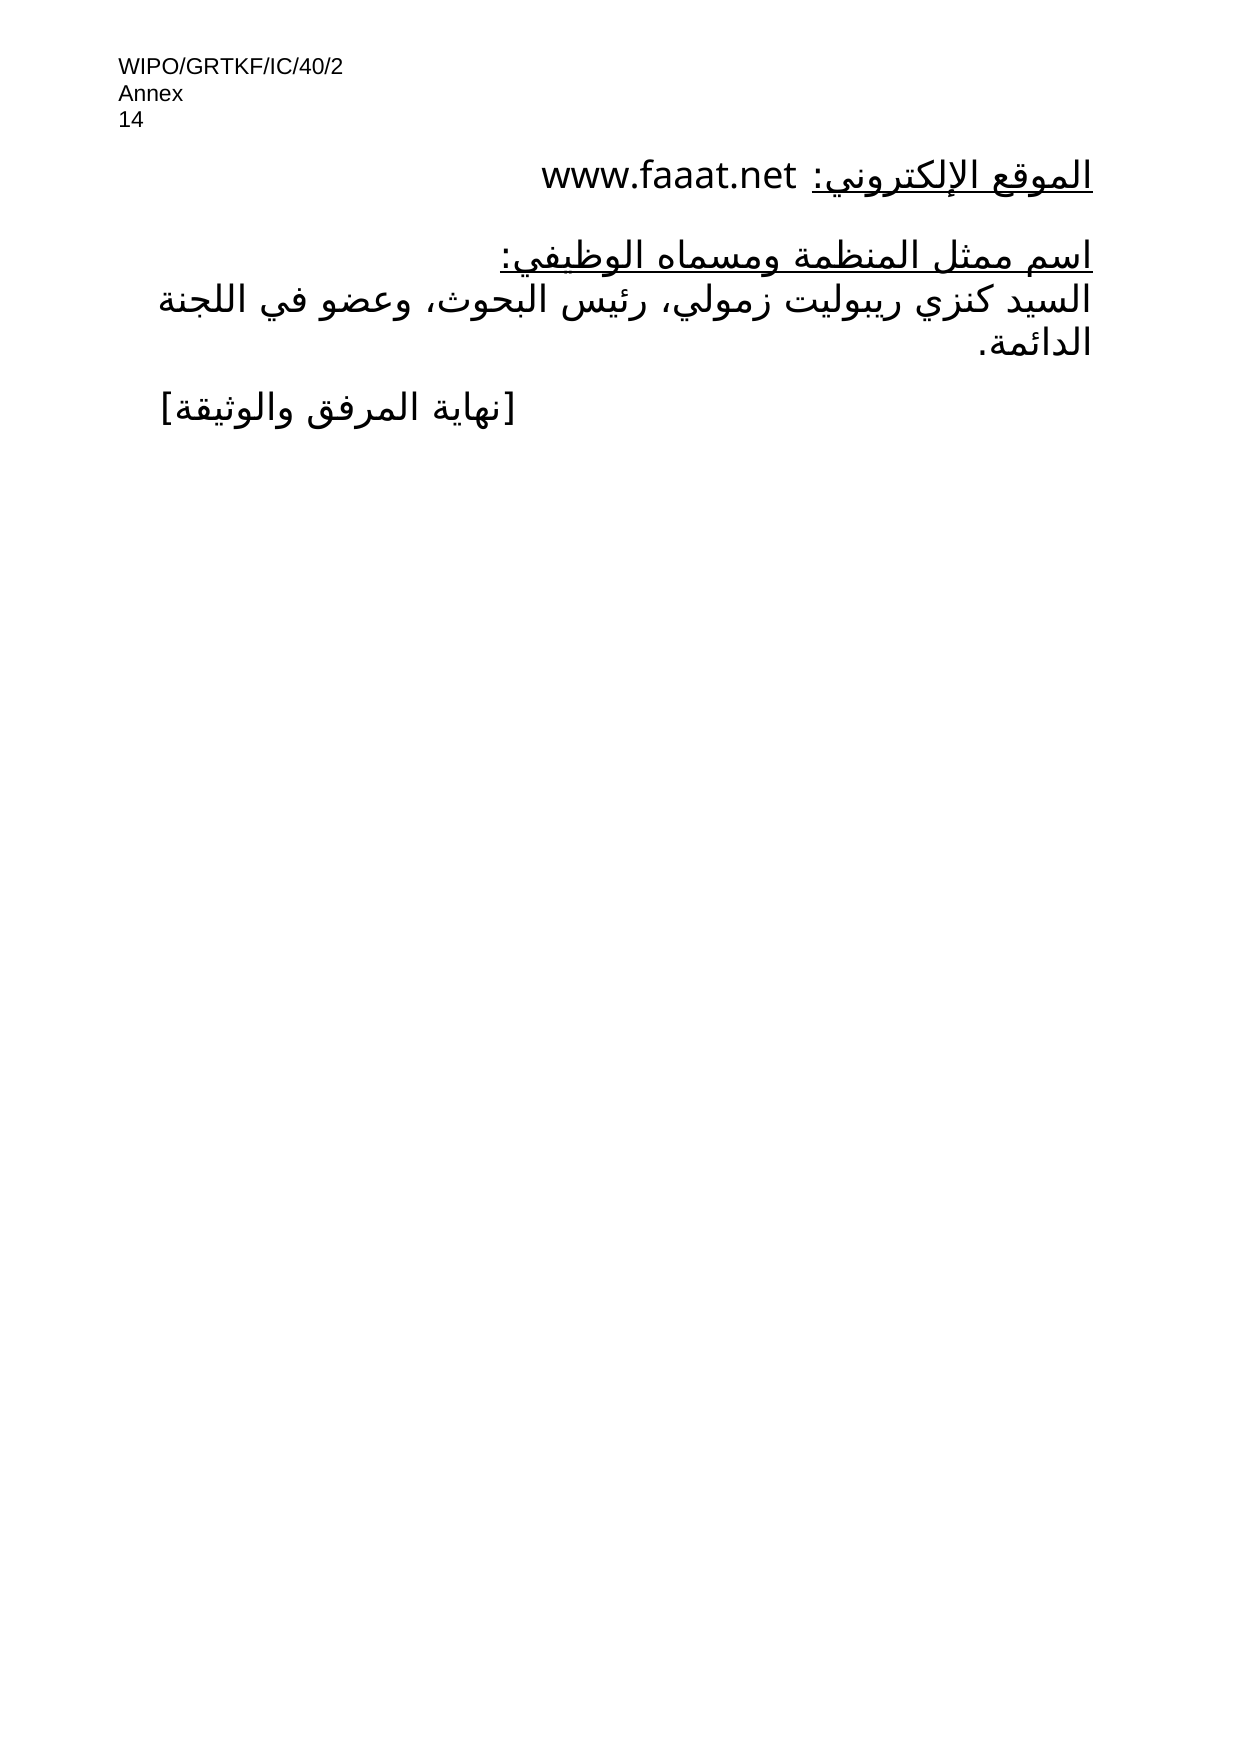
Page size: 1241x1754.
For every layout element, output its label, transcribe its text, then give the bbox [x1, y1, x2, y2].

text اسم ممثل المنظمة ومسماه الوظيفي: [118, 233, 1092, 277]
text الموقع الإلكتروني: www.faaat.net [118, 158, 1092, 196]
text [نهاية المرفق والوثيقة] [118, 385, 516, 429]
text السيد كنزي ريبوليت زمولي، رئيس البحوث، وعضو في اللجنة الدائمة. [118, 277, 1092, 364]
